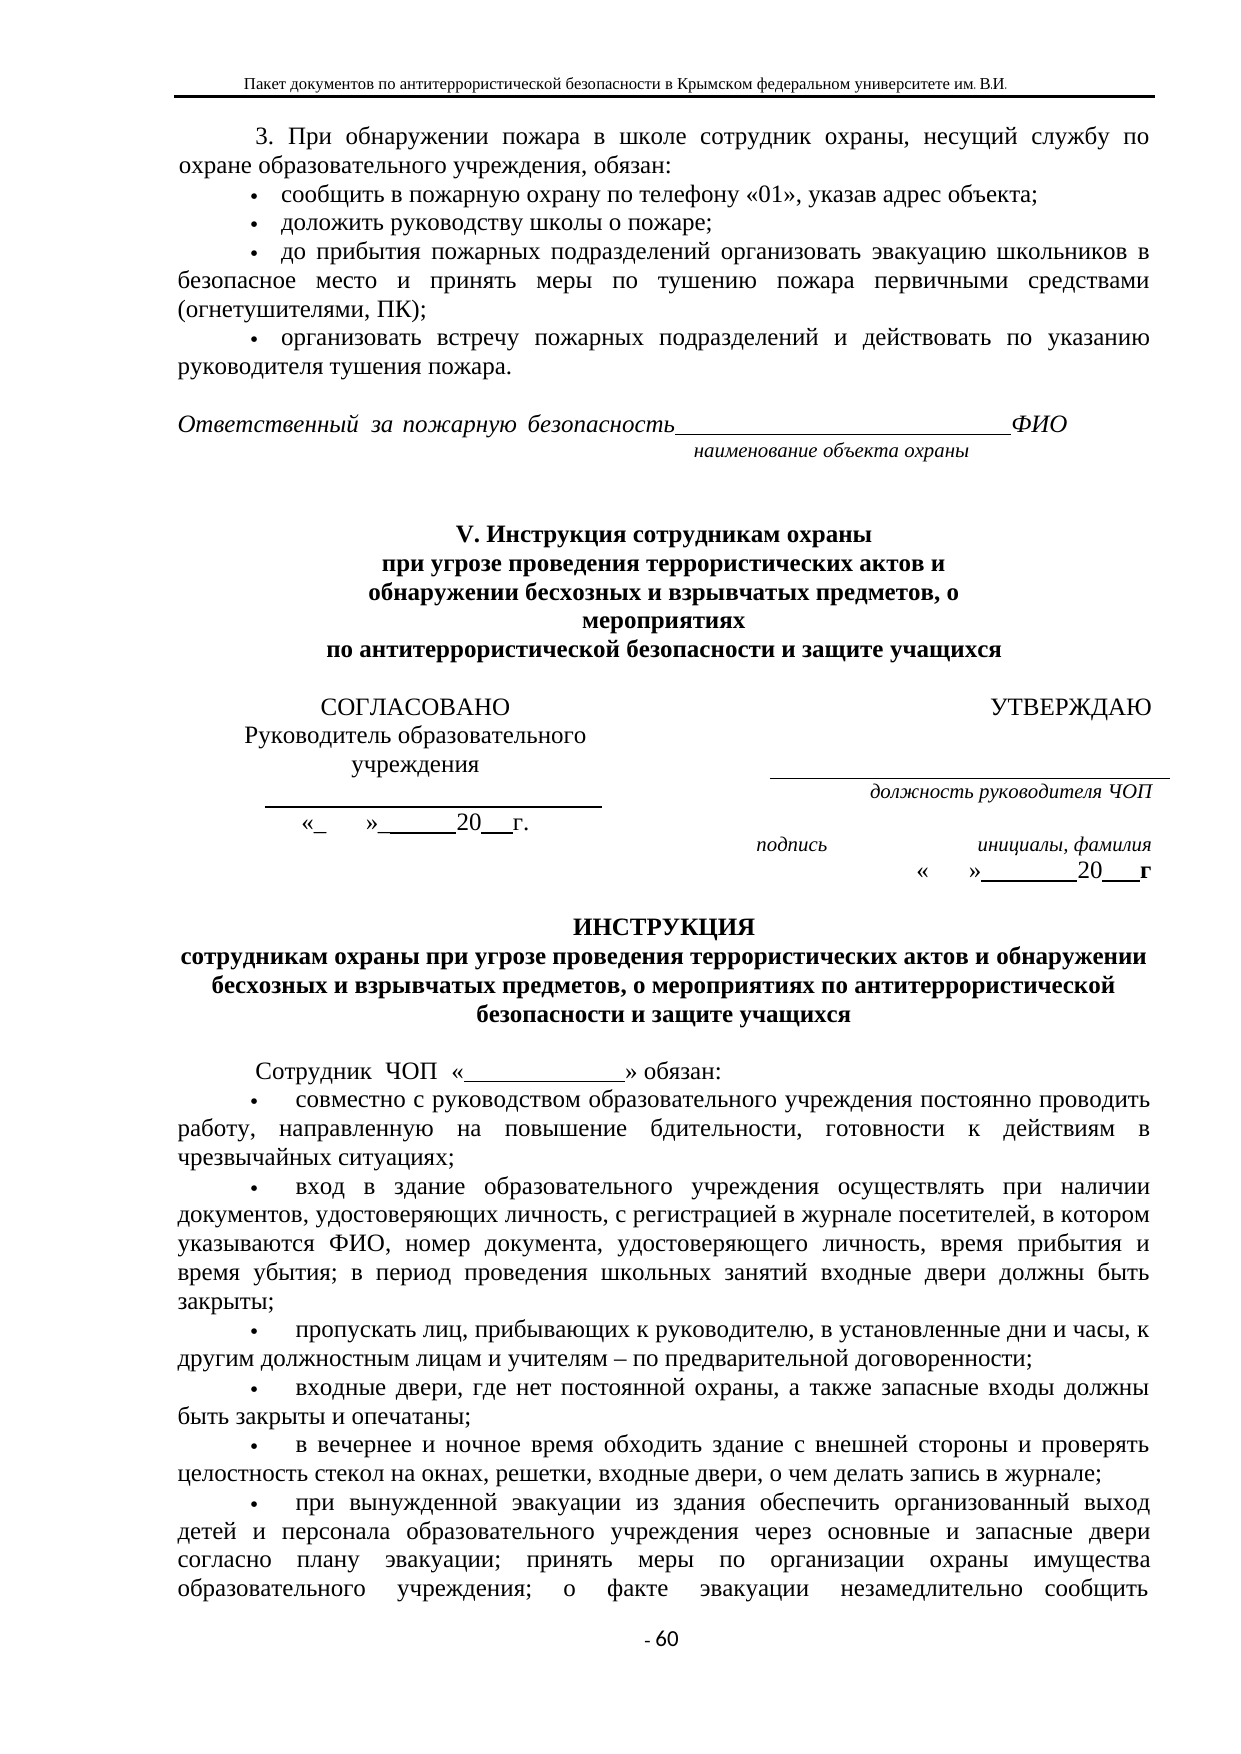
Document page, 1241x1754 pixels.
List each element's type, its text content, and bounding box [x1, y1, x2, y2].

list Инструкция сотрудникам охраны [456, 519, 1184, 548]
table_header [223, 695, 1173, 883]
list совместно с руководством образовательного учреждения постоянно проводить работу, направленную на повышение бдительности, готовности к действиям в чрезвычайных ситуациях; [177, 1084, 1151, 1171]
list доложить руководству школы о пожаре; [251, 207, 1184, 236]
text Сотрудник ЧОП « » обязан: [255, 1056, 1153, 1084]
list в вечернее и ночное время обходить здание с внешней стороны и проверять целостность стекол на окнах, решетки, входные двери, о чем делать запись в журнале; [177, 1429, 1150, 1487]
list при вынужденной эвакуации из здания обеспечить организованный выход детей и персонала образовательного учреждения через основные и запасные двери согласно плану эвакуации; принять меры по организации охраны имущества образовательного учреждения; о факте эвакуации незамедлительно сообщить [177, 1487, 1151, 1602]
text Ответственный за пожарную безопасность ФИО [177, 409, 1153, 437]
list входные двери, где нет постоянной охраны, а также запасные входы должны быть закрыты и опечатаны; [177, 1372, 1150, 1429]
list При обнаружении пожара в школе сотрудник охраны, несущий службу по охране образовательного учреждения, обязан: [179, 121, 1150, 179]
text сотрудникам охраны при угрозе проведения террористических актов и обнаружении бесхозных и взрывчатых предметов, о мероприятиях по антитеррористической безопасности и защите учащихся [160, 941, 1167, 1027]
text при угрозе проведения террористических актов и обнаружении бесхозных и взрывчатых предметов, о мероприятиях [303, 548, 1024, 634]
list до прибытия пожарных подразделений организовать эвакуацию школьников в безопасное место и принять меры по тушению пожара первичными средствами (огнетушителями, ПК); [177, 236, 1151, 322]
text по антитеррористической безопасности и защите учащихся [160, 634, 1167, 663]
text наименование объекта охраны [694, 437, 1153, 462]
list пропускать лиц, прибывающих к руководителю, в установленные дни и часы, к другим должностным лицам и учителям – по предварительной договоренности; [177, 1314, 1150, 1372]
text ИНСТРУКЦИЯ [160, 912, 1168, 941]
list вход в здание образовательного учреждения осуществлять при наличии документов, удостоверяющих личность, с регистрацией в журнале посетителей, в котором указываются ФИО, номер документа, удостоверяющего личность, время прибытия и время убытия; в период проведения школьных занятий входные двери должны быть закрыты; [177, 1171, 1151, 1314]
list сообщить в пожарную охрану по телефону «01», указав адрес объекта; [251, 179, 1184, 207]
list организовать встречу пожарных подразделений и действовать по указанию руководителя тушения пожара. [177, 322, 1151, 380]
